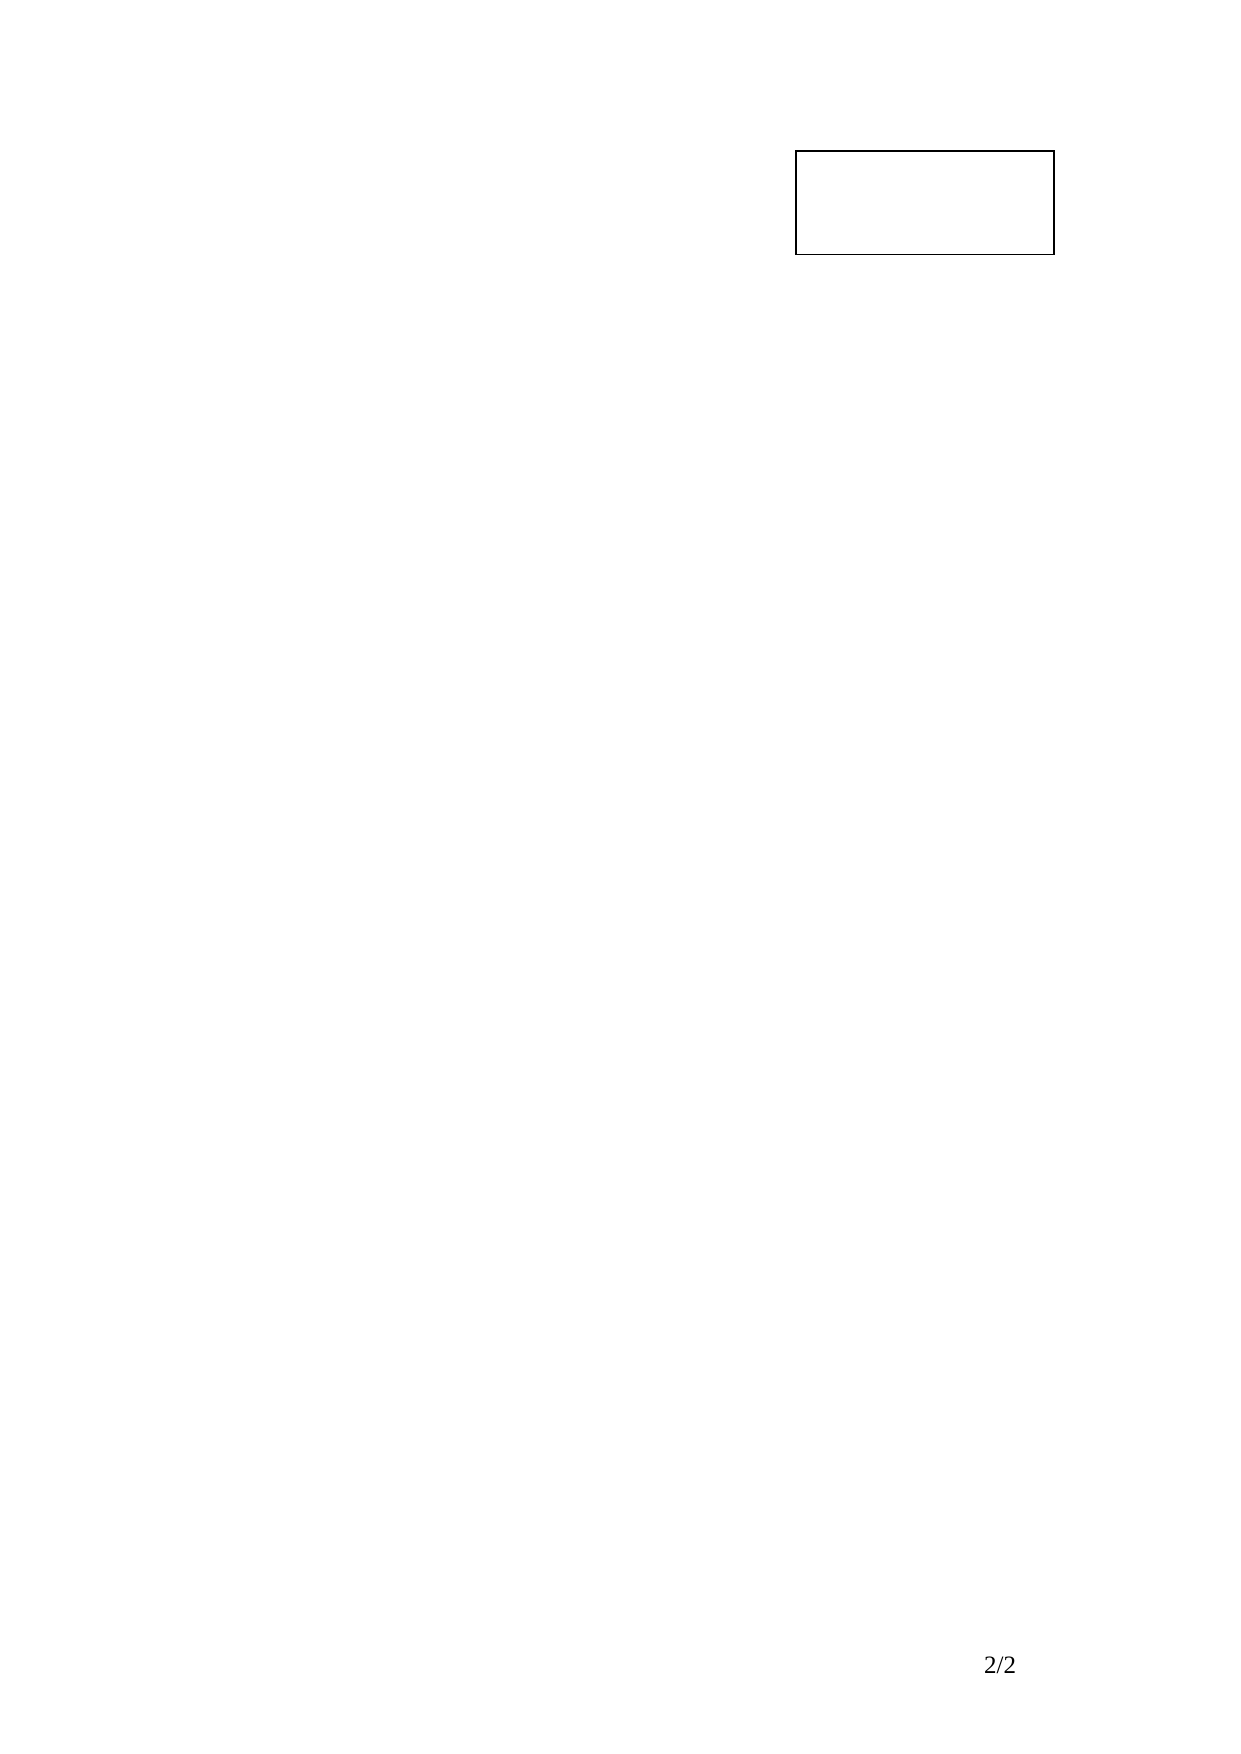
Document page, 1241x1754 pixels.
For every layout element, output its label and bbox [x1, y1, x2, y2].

table_header [797, 152, 1053, 254]
